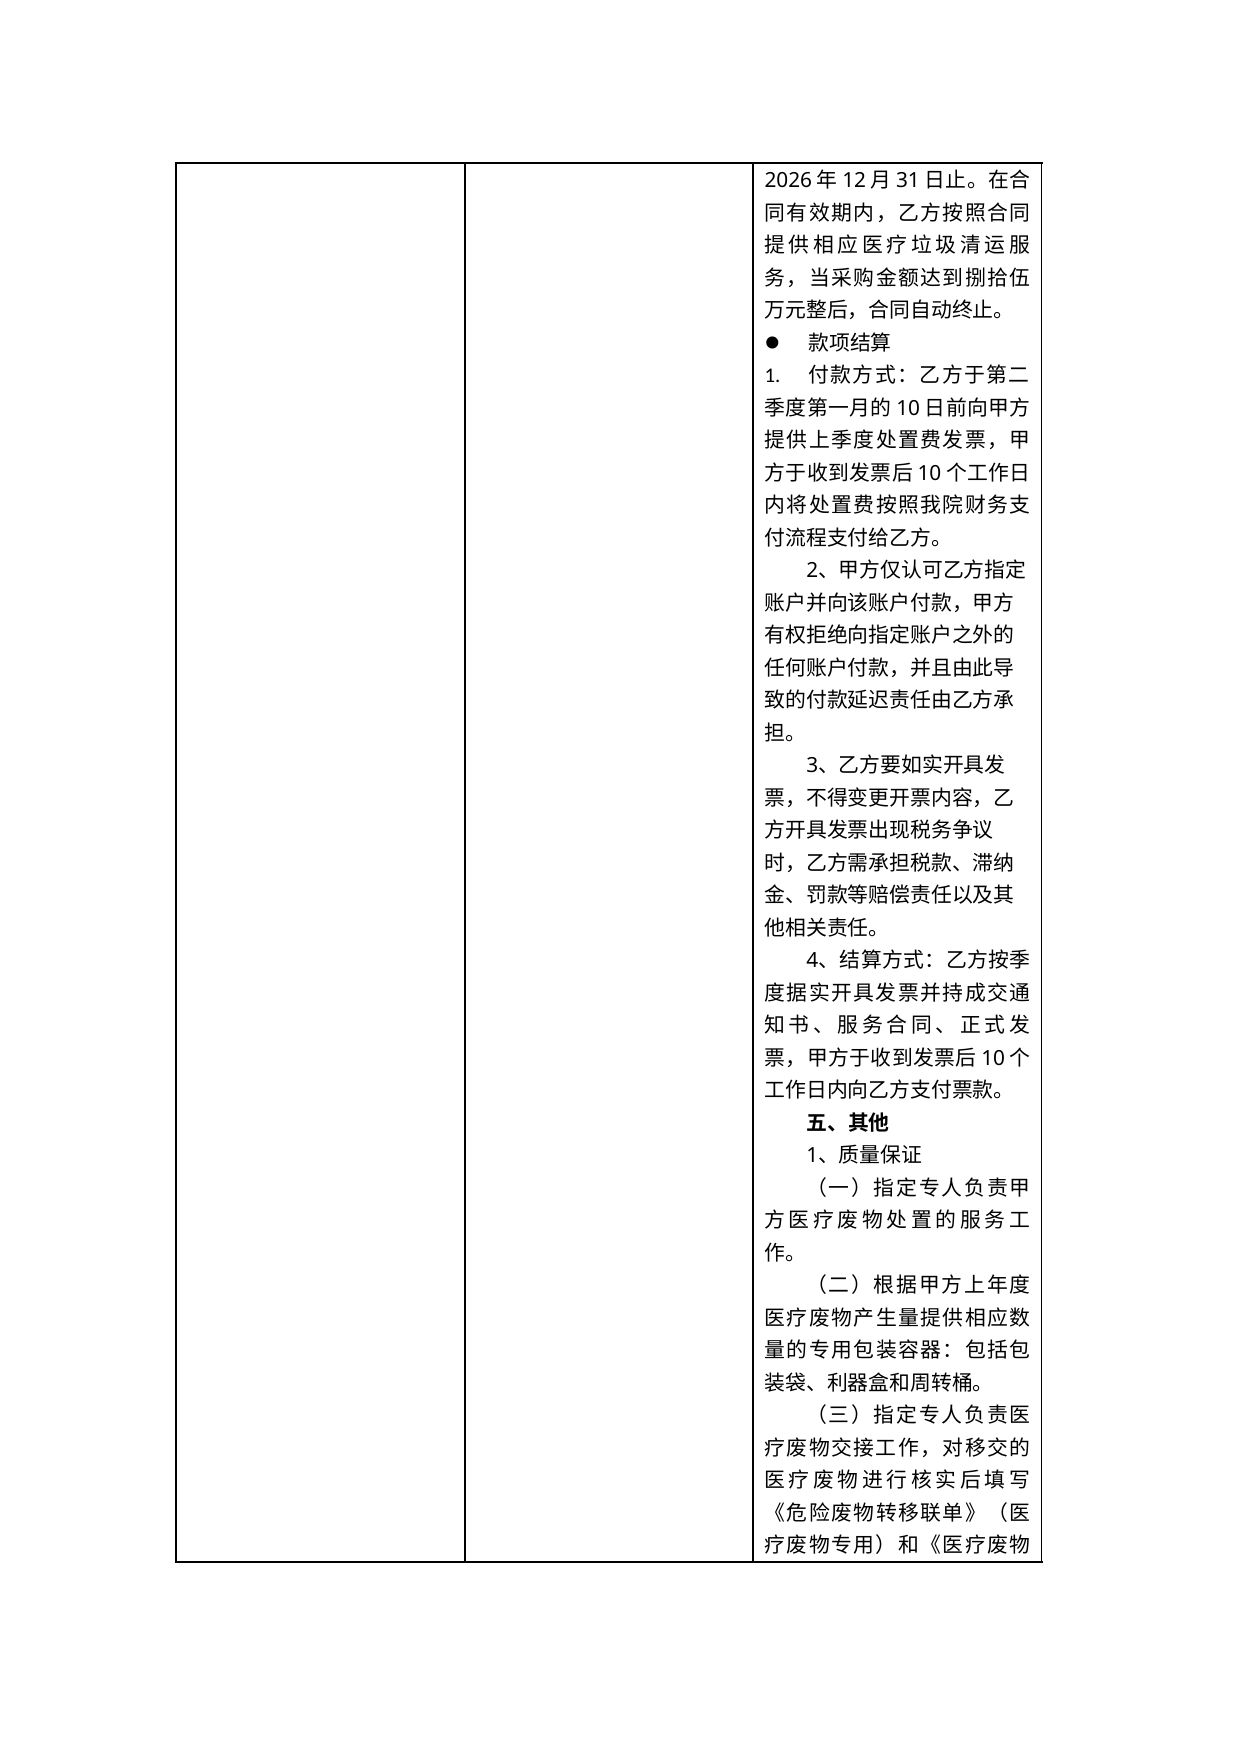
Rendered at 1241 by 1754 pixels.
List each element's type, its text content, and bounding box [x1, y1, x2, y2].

table_cell 1 [177, 164, 464, 1561]
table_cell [754, 164, 1041, 1561]
table_cell [466, 164, 752, 1561]
